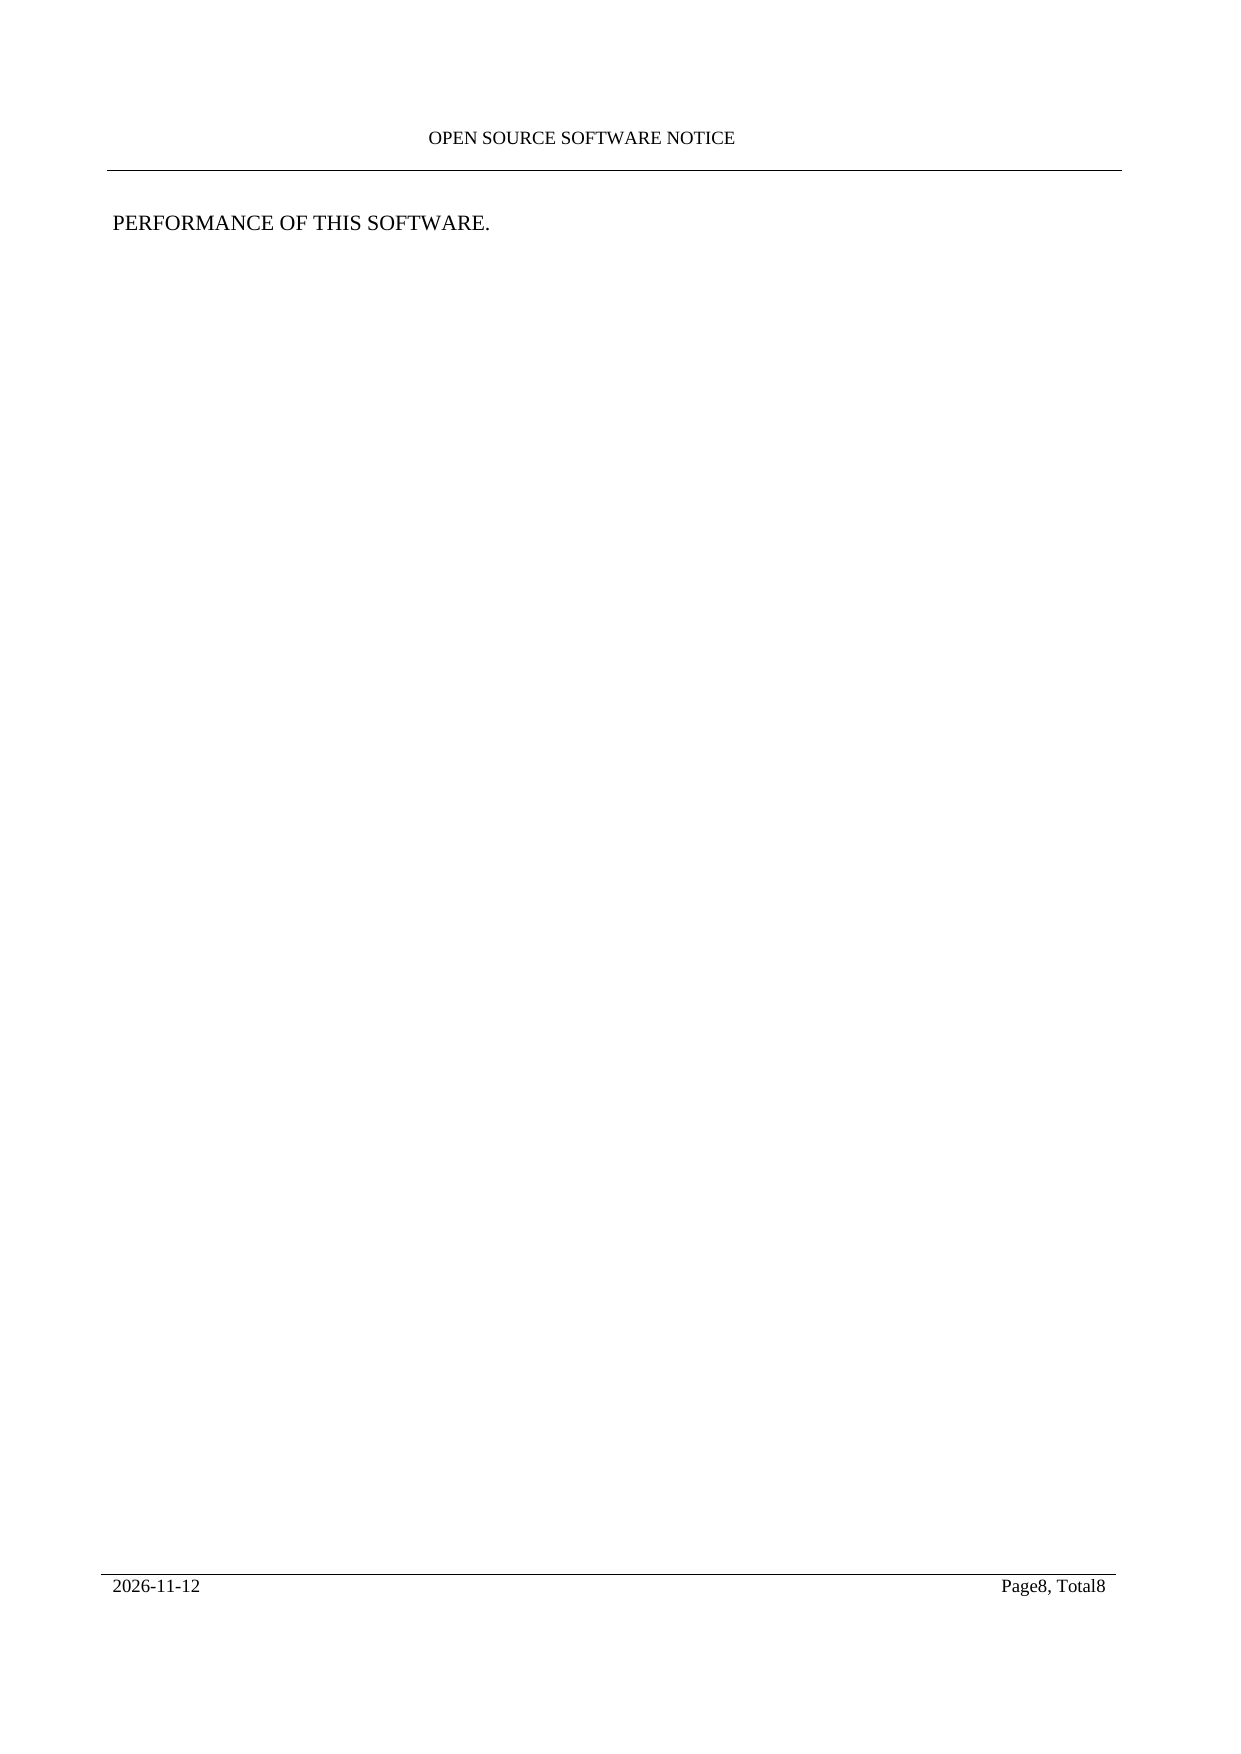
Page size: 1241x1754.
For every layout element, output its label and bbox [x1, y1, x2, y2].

text [112, 206, 1128, 239]
